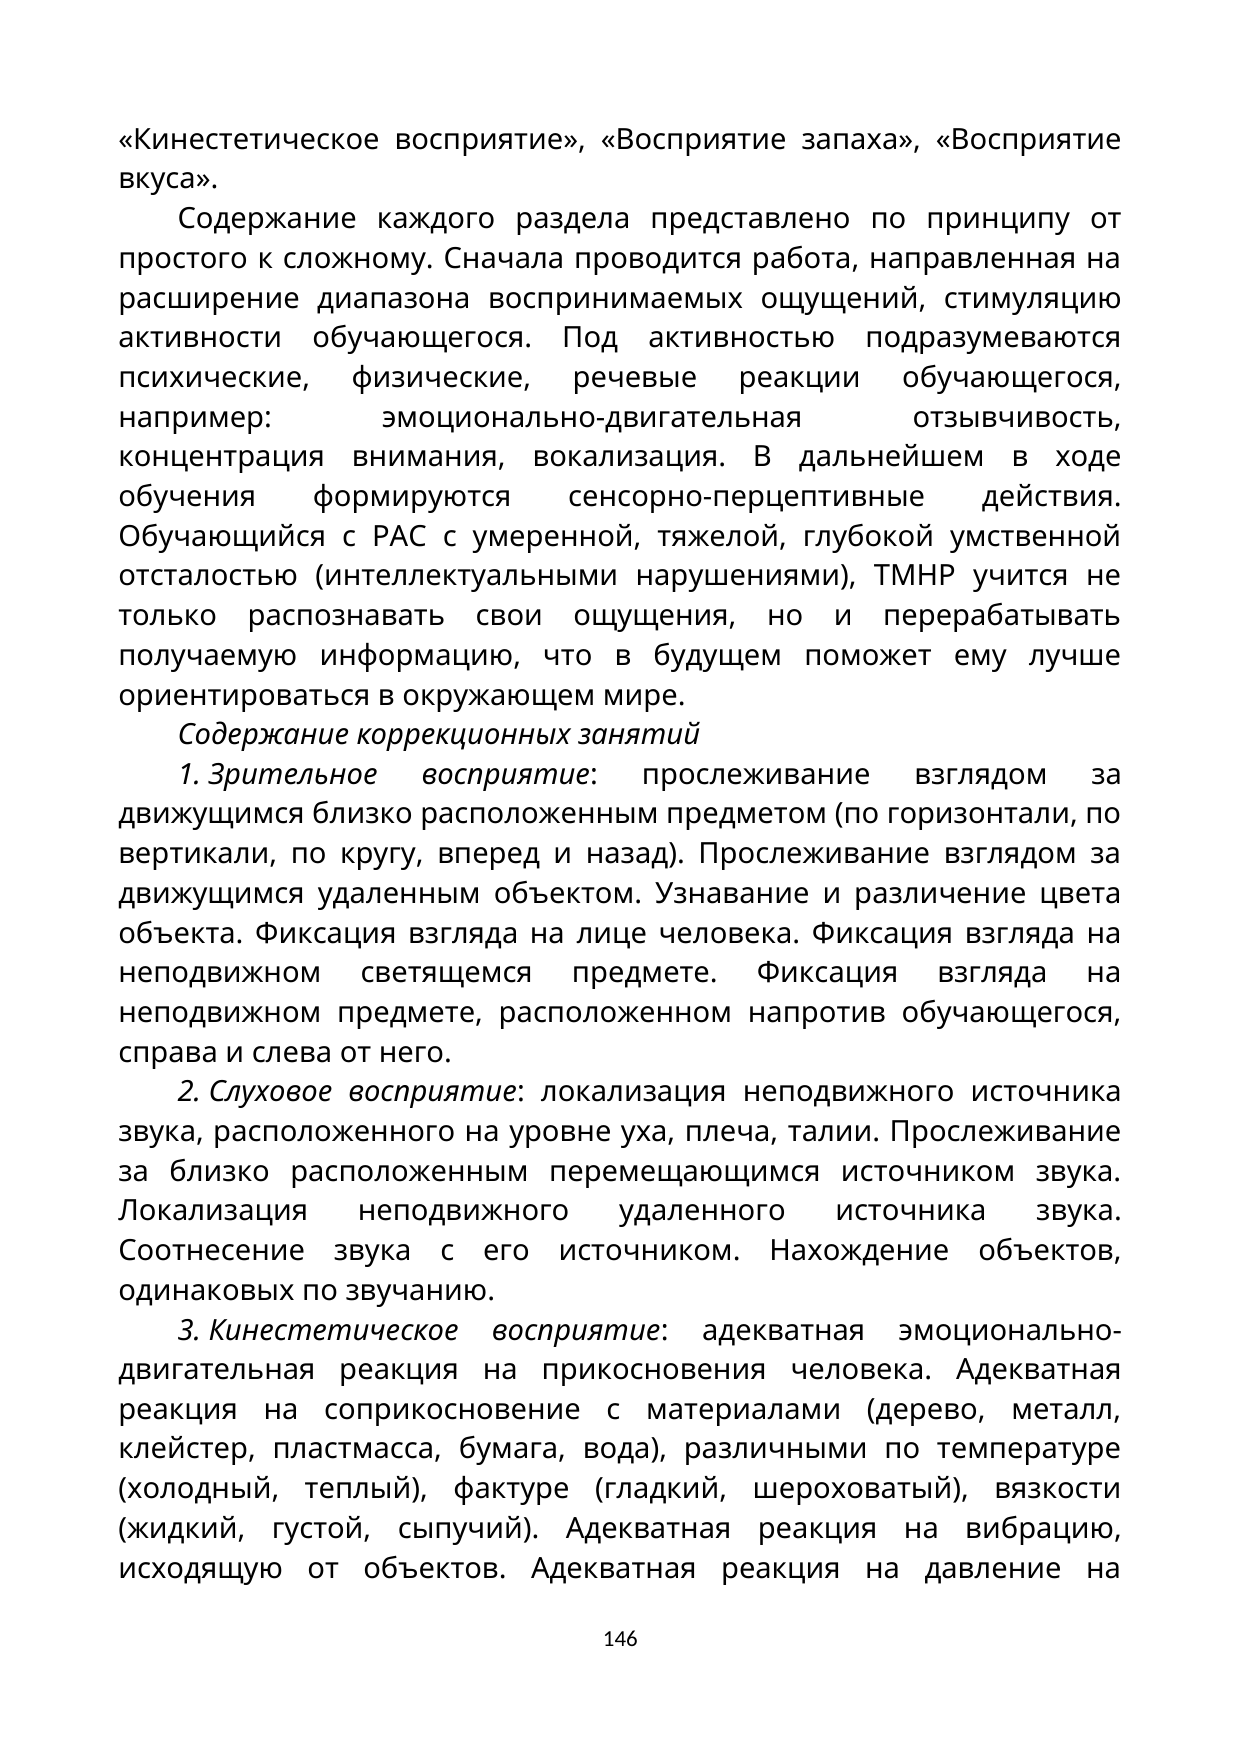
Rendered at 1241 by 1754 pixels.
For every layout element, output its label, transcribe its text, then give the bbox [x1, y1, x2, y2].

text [118, 118, 1122, 197]
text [118, 1309, 1122, 1587]
text 2. Слуховое восприятие: локализация неподвижного источника звука, расположенного на уровне уха, плеча, талии. Прослеживание за близко расположенным перемещающимся источником звука. Локализация неподвижного удаленного источника звука. Соотнесение звука с его источником. Нахождение объектов, одинаковых по звучанию. [118, 1071, 1122, 1309]
text 1. Зрительное восприятие: прослеживание взглядом за движущимся близко расположенным предметом (по горизонтали, по вертикали, по кругу, вперед и назад). Прослеживание взглядом за движущимся удаленным объектом. Узнавание и различение цвета объекта. Фиксация взгляда на лице человека. Фиксация взгляда на неподвижном светящемся предмете. Фиксация взгляда на неподвижном предмете, расположенном напротив обучающегося, справа и слева от него. [118, 753, 1122, 1071]
text Содержание каждого раздела представлено по принципу от простого к сложному. Сначала проводится работа, направленная на расширение диапазона воспринимаемых ощущений, стимуляцию активности обучающегося. Под активностью подразумеваются психические, физические, речевые реакции обучающегося, например: эмоционально-двигательная отзывчивость, концентрация внимания, вокализация. В дальнейшем в ходе обучения формируются сенсорно-перцептивные действия. Обучающийся с РАС с умеренной, тяжелой, глубокой умственной отсталостью (интеллектуальными нарушениями), ТМНР учится не только распознавать свои ощущения, но и перерабатывать получаемую информацию, что в будущем поможет ему лучше ориентироваться в окружающем мире. [118, 197, 1122, 713]
text Содержание коррекционных занятий [118, 713, 1122, 753]
